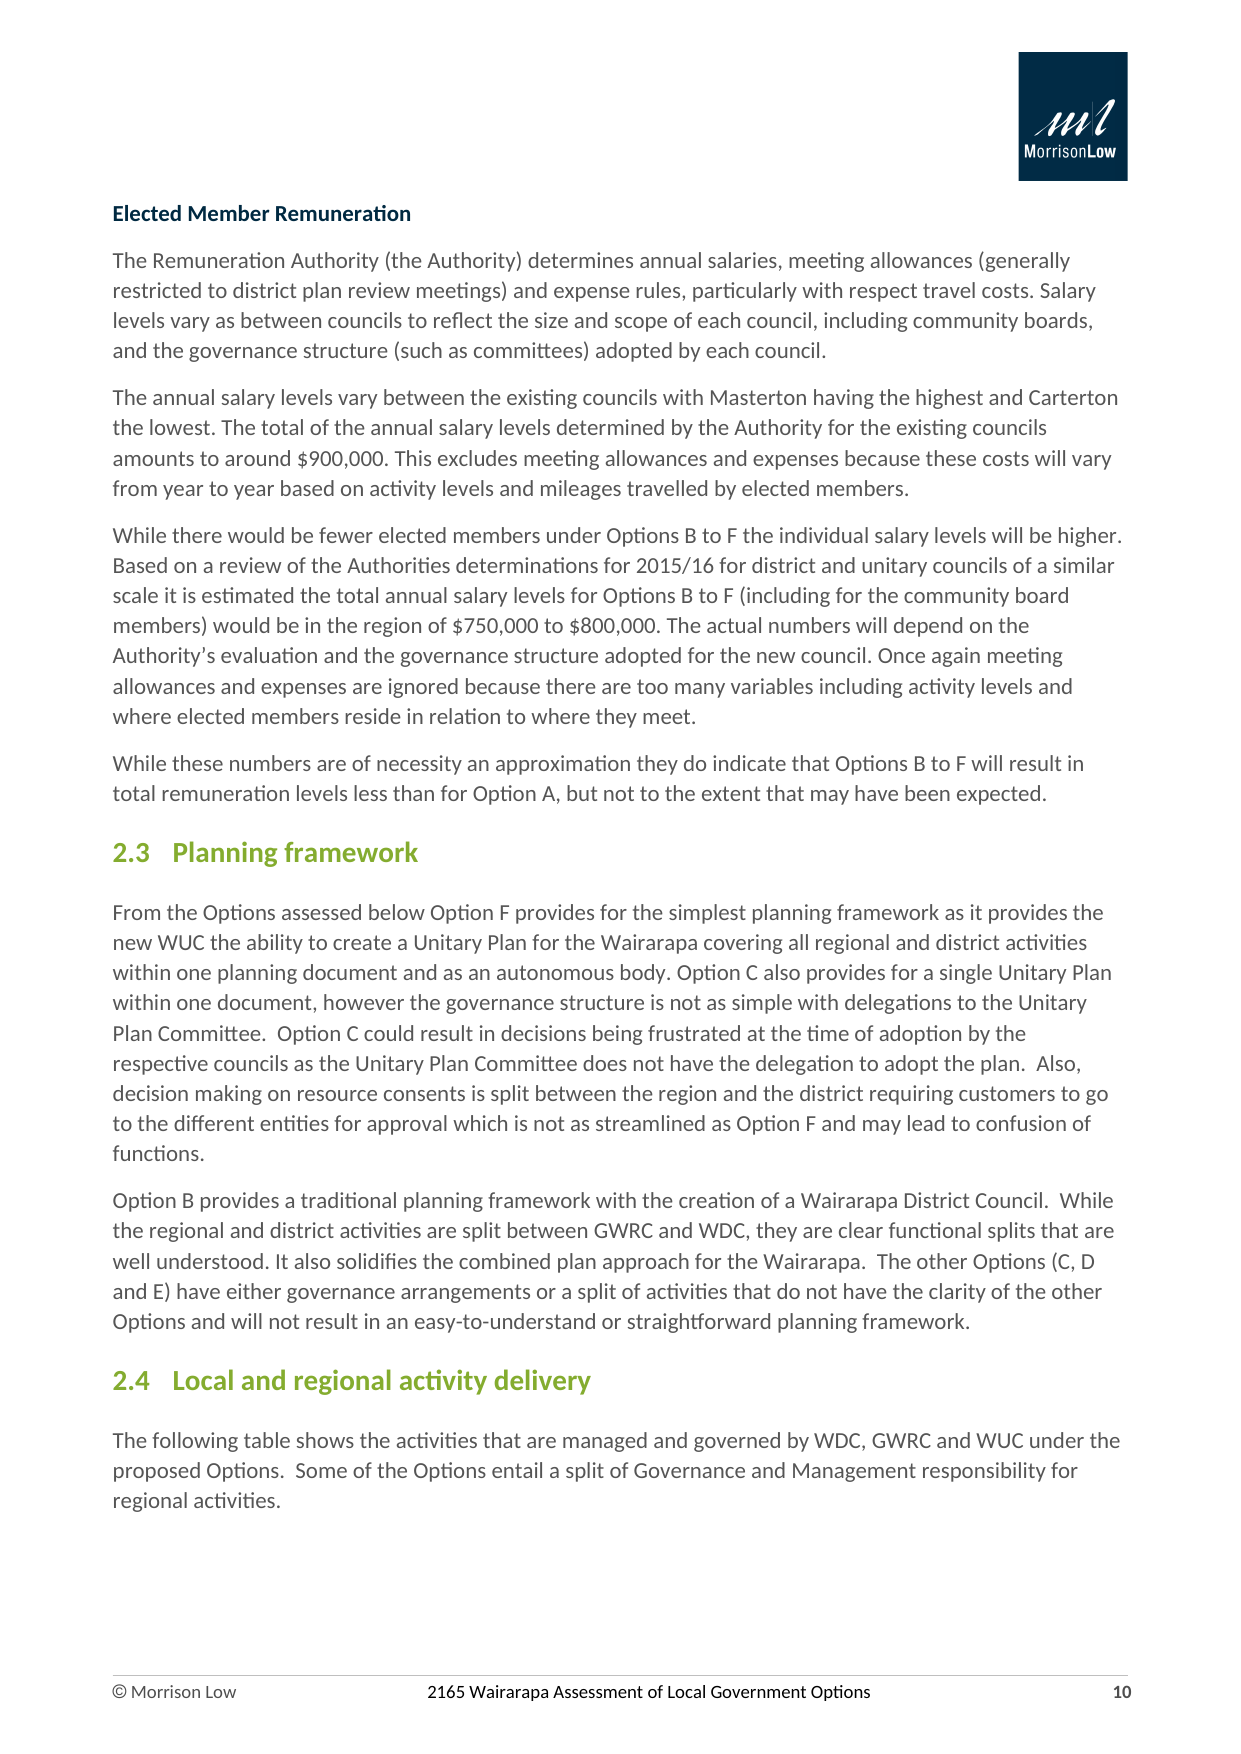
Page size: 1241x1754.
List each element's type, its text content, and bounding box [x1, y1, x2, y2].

text The following table shows the activities that are managed and governed by WDC, GWRC and WUC under the proposed Options. Some of the Options entail a split of Governance and Management responsibility for regional activities. [112, 1426, 1128, 1514]
subtitle Local and regional activity delivery [112, 1362, 1128, 1398]
text The Remuneration Authority (the Authority) determines annual salaries, meeting allowances (generally restricted to district plan review meetings) and expense rules, particularly with respect travel costs. Salary levels vary as between councils to reflect the size and scope of each council, including community boards, and the governance structure (such as committees) adopted by each council. [112, 246, 1128, 364]
subtitle Planning framework [112, 834, 1128, 870]
picture [1018, 52, 1128, 181]
text While these numbers are of necessity an approximation they do indicate that Options B to F will result in total remuneration levels less than for Option A, but not to the extent that may have been expected. [112, 749, 1128, 807]
text From the Options assessed below Option F provides for the simplest planning framework as it provides the new WUC the ability to create a Unitary Plan for the Wairarapa covering all regional and district activities within one planning document and as an autonomous body. Option C also provides for a single Unitary Plan within one document, however the governance structure is not as simple with delegations to the Unitary Plan Committee. Option C could result in decisions being frustrated at the time of adoption by the respective councils as the Unitary Plan Committee does not have the delegation to adopt the plan. Also, decision making on resource consents is split between the region and the district requiring customers to go to the different entities for approval which is not as streamlined as Option F and may lead to confusion of functions. [112, 898, 1128, 1167]
text The annual salary levels vary between the existing councils with Masterton having the highest and Carterton the lowest. The total of the annual salary levels determined by the Authority for the existing councils amounts to around $900,000. This excludes meeting allowances and expenses because these costs will vary from year to year based on activity levels and mileages travelled by elected members. [112, 383, 1128, 502]
text Elected Member Remuneration [112, 199, 1128, 227]
text While there would be fewer elected members under Options B to F the individual salary levels will be higher. Based on a review of the Authorities determinations for 2015/16 for district and unitary councils of a similar scale it is estimated the total annual salary levels for Options B to F (including for the community board members) would be in the region of $750,000 to $800,000. The actual numbers will depend on the Authority’s evaluation and the governance structure adopted for the new council. Once again meeting allowances and expenses are ignored because there are too many variables including activity levels and where elected members reside in relation to where they meet. [112, 521, 1128, 730]
text Option B provides a traditional planning framework with the creation of a Wairarapa District Council. While the regional and district activities are split between GWRC and WDC, they are clear functional splits that are well understood. It also solidifies the combined plan approach for the Wairarapa. The other Options (C, D and E) have either governance arrangements or a split of activities that do not have the clarity of the other Options and will not result in an easy-to-understand or straightforward planning framework. [112, 1186, 1128, 1335]
